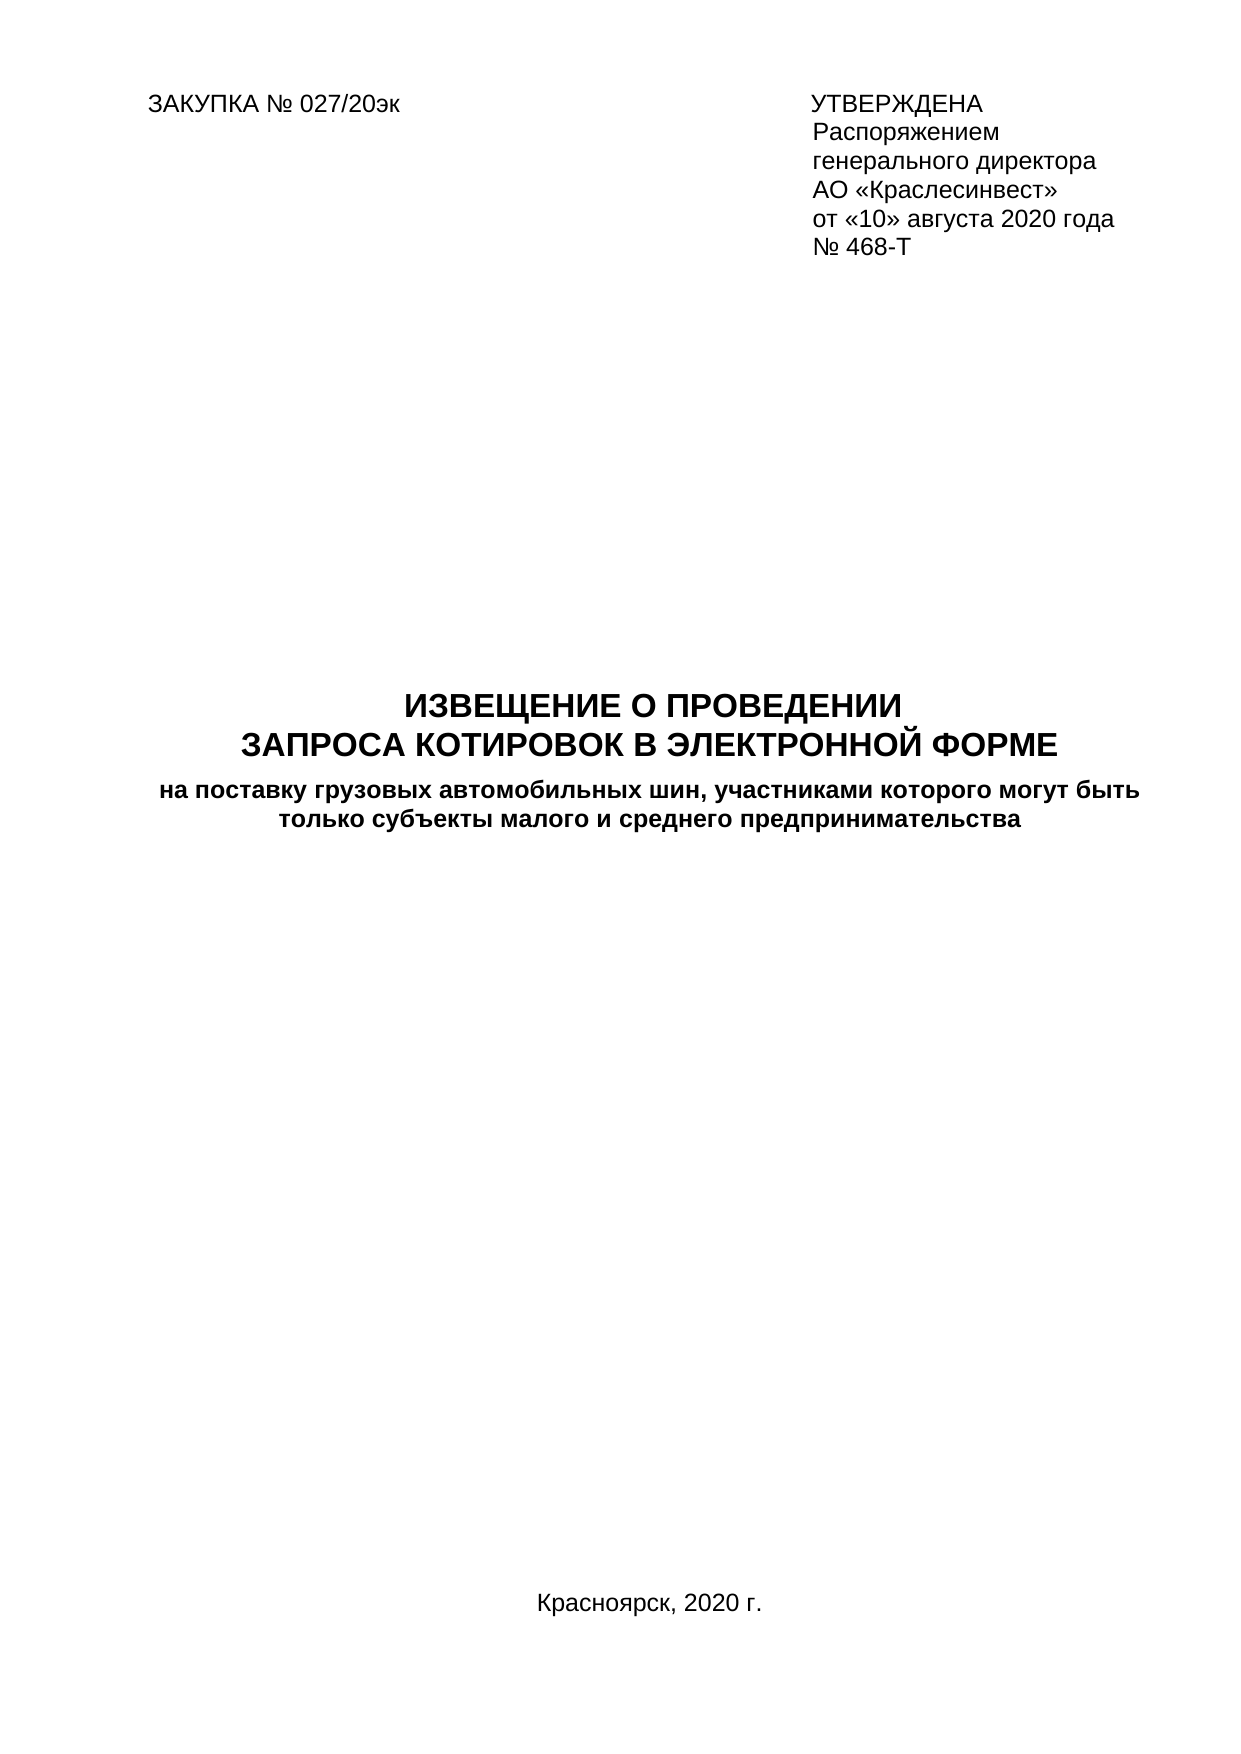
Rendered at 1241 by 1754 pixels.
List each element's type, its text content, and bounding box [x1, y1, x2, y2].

text № 468-Т [812, 232, 1152, 261]
text ЗАКУПКА № 027/20эк УТВЕРЖДЕНА [148, 89, 1152, 117]
text ИЗВЕЩЕНИЕ О ПРОВЕДЕНИИ [148, 686, 1152, 724]
text Распоряжением генерального директора [812, 117, 1152, 175]
text от «10» августа 2020 года [812, 204, 1152, 232]
text на поставку грузовых автомобильных шин, участниками которого могут быть только субъекты малого и среднего предпринимательства [148, 776, 1152, 833]
text Красноярск, 2020 г. [148, 1588, 1152, 1617]
text ЗАПРОСА КОТИРОВОК В ЭЛЕКТРОННОЙ ФОРМЕ [148, 724, 1152, 763]
text АО «Краслесинвест» [812, 175, 1152, 204]
